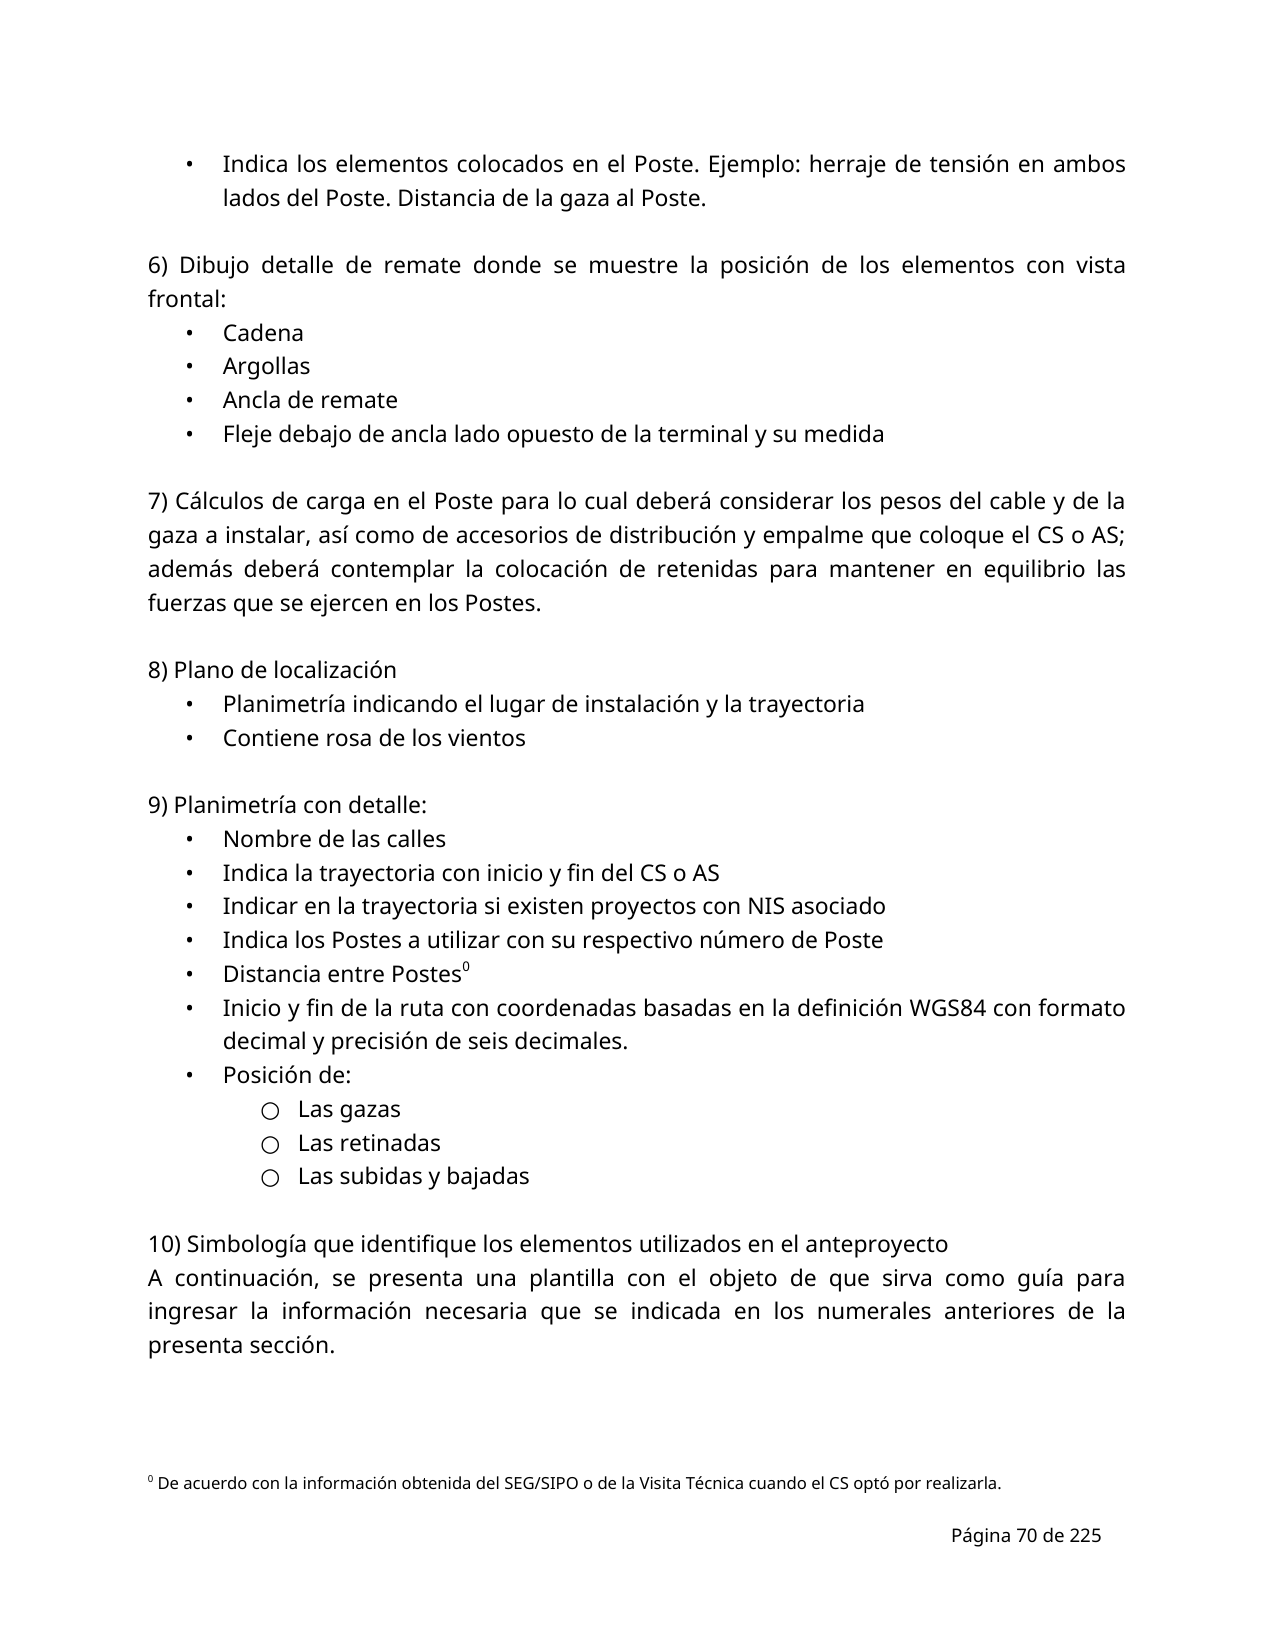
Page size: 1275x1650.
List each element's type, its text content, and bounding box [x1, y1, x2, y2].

text • Indica los elementos colocados en el Poste. Ejemplo: herraje de tensión en ambos lados del Poste. Distancia de la gaza al Poste. [185, 148, 1127, 213]
text • Nombre de las calles [185, 823, 1127, 854]
text 6) Dibujo detalle de remate donde se muestre la posición de los elementos con vista frontal: [148, 249, 1127, 314]
text 8) Plano de localización [148, 654, 1127, 685]
text 7) Cálculos de carga en el Poste para lo cual deberá considerar los pesos del cable y de la gaza a instalar, así como de accesorios de distribución y empalme que coloque el CS o AS; además deberá contemplar la colocación de retenidas para mantener en equilibrio las fuerzas que se ejercen en los Postes. [148, 485, 1127, 618]
text ○ Las subidas y bajadas [260, 1160, 1127, 1191]
text • Cadena [185, 316, 1127, 348]
text • Argollas [185, 350, 1127, 381]
text • Distancia entre Postes [185, 958, 1127, 989]
text • Indica la trayectoria con inicio y fin del CS o AS [185, 856, 1127, 888]
text 10) Simbología que identifique los elementos utilizados en el anteproyecto [148, 1228, 1127, 1259]
text • Posición de: [185, 1059, 1127, 1090]
text • Indica los Postes a utilizar con su respectivo número de Poste [185, 924, 1127, 955]
text ○ Las retinadas [260, 1126, 1127, 1158]
text • Ancla de remate [185, 384, 1127, 415]
text • Contiene rosa de los vientos [185, 721, 1127, 753]
text 9) Planimetría con detalle: [148, 789, 1127, 820]
text ○ Las gazas [260, 1093, 1127, 1124]
text • Fleje debajo de ancla lado opuesto de la terminal y su medida [185, 418, 1127, 449]
text • Inicio y fin de la ruta con coordenadas basadas en la definición WGS84 con formato decimal y precisión de seis decimales. [185, 991, 1127, 1056]
text A continuación, se presenta una plantilla con el objeto de que sirva como guía para ingresar la información necesaria que se indicada en los numerales anteriores de la presenta sección. [148, 1261, 1127, 1360]
text • Indicar en la trayectoria si existen proyectos con NIS asociado [185, 890, 1127, 921]
text • Planimetría indicando el lugar de instalación y la trayectoria [185, 688, 1127, 719]
